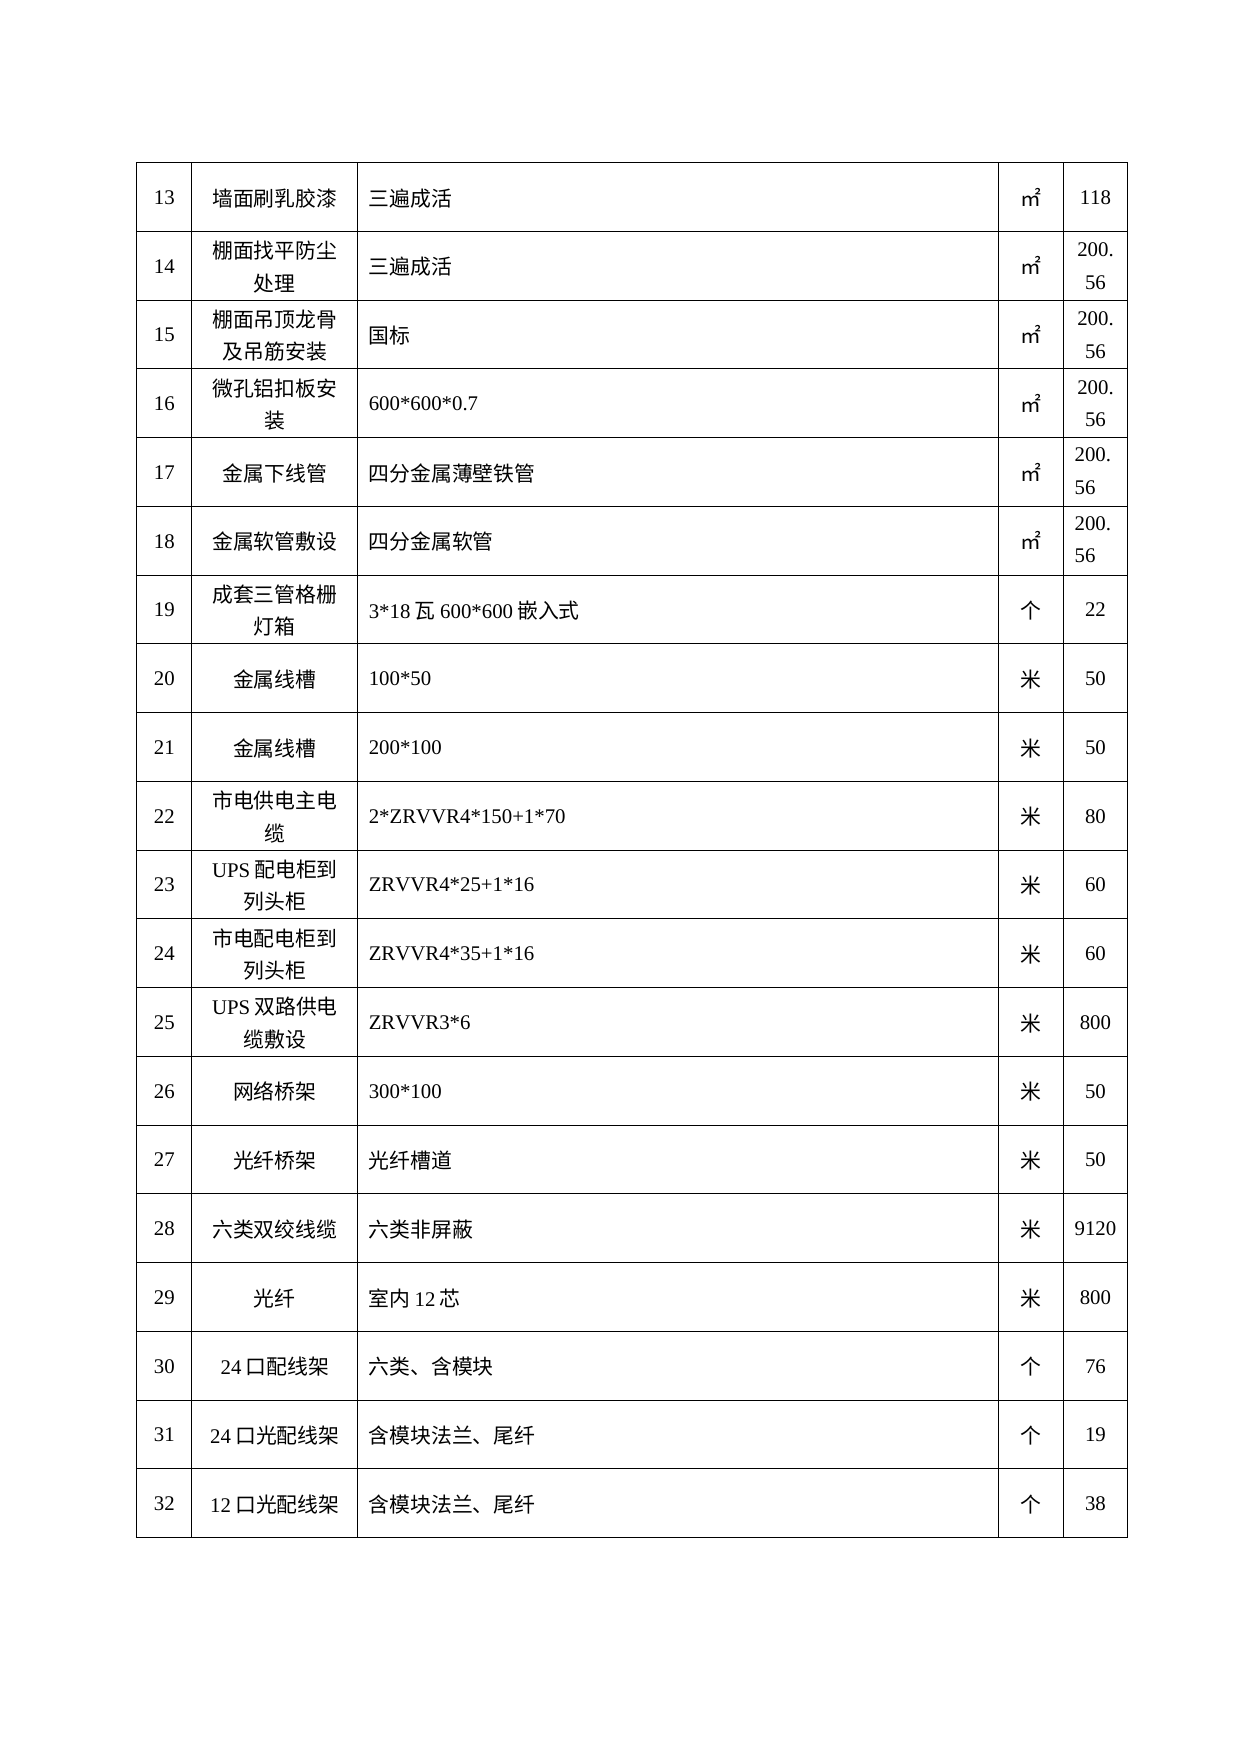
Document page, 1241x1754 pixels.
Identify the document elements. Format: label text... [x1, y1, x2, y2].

table_cell 24 [137, 919, 191, 987]
table_cell 网络桥架 [192, 1057, 357, 1124]
table_cell 米 [999, 988, 1063, 1056]
table_cell 31 [137, 1401, 191, 1468]
table_cell 50 [1064, 1126, 1127, 1193]
table_cell ㎡ [999, 438, 1063, 506]
table_cell 76 [1064, 1332, 1127, 1399]
table_cell 19 [1064, 1401, 1127, 1468]
table_cell 60 [1064, 851, 1127, 918]
table_cell 14 [137, 232, 191, 299]
table_cell 28 [137, 1194, 191, 1262]
table_cell 23 [137, 851, 191, 918]
table_cell 金属线槽 [192, 713, 357, 781]
table_cell 50 [1064, 1057, 1127, 1124]
table_cell 600*600*0.7 [358, 369, 998, 437]
table_cell 微孔铝扣板安装 [192, 369, 357, 437]
table_cell 118 [1064, 163, 1127, 231]
table_cell 六类、含模块 [358, 1332, 998, 1399]
table_cell 光纤 [192, 1263, 357, 1331]
table_cell ZRVVR4*25+1*16 [358, 851, 998, 918]
table_cell 三遍成活 [358, 232, 998, 299]
table_cell 含模块法兰、尾纤 [358, 1469, 998, 1537]
table_cell 四分金属薄壁铁管 [358, 438, 998, 506]
table_cell 24口配线架 [192, 1332, 357, 1399]
table_cell 800 [1064, 1263, 1127, 1331]
table_cell ㎡ [999, 232, 1063, 299]
table_cell 20 [137, 644, 191, 712]
table_cell 国标 [358, 301, 998, 368]
table_cell 米 [999, 644, 1063, 712]
table_cell 21 [137, 713, 191, 781]
table_cell 200.56 [1064, 438, 1127, 506]
table_cell ZRVVR4*35+1*16 [358, 919, 998, 987]
table_cell 9120 [1064, 1194, 1127, 1262]
table_cell ㎡ [999, 301, 1063, 368]
table_cell 米 [999, 1057, 1063, 1124]
table_cell ZRVVR3*6 [358, 988, 998, 1056]
table_cell 成套三管格栅灯箱 [192, 576, 357, 643]
table_cell 个 [999, 1469, 1063, 1537]
table_cell 四分金属软管 [358, 507, 998, 574]
table_cell 室内12芯 [358, 1263, 998, 1331]
table_cell 29 [137, 1263, 191, 1331]
table_cell 19 [137, 576, 191, 643]
table_cell 六类双绞线缆 [192, 1194, 357, 1262]
table_cell UPS双路供电缆敷设 [192, 988, 357, 1056]
table_cell 米 [999, 713, 1063, 781]
table_cell 27 [137, 1126, 191, 1193]
table_cell ㎡ [999, 163, 1063, 231]
table_cell 金属软管敷设 [192, 507, 357, 574]
table_cell 80 [1064, 782, 1127, 849]
table_cell 米 [999, 851, 1063, 918]
table_cell 个 [999, 1332, 1063, 1399]
table_cell 100*50 [358, 644, 998, 712]
table_cell 六类非屏蔽 [358, 1194, 998, 1262]
table_cell 市电供电主电缆 [192, 782, 357, 849]
table_cell 金属线槽 [192, 644, 357, 712]
table_cell 米 [999, 1263, 1063, 1331]
table_cell 32 [137, 1469, 191, 1537]
table_cell 金属下线管 [192, 438, 357, 506]
table_cell 60 [1064, 919, 1127, 987]
table_cell 17 [137, 438, 191, 506]
table_cell UPS配电柜到列头柜 [192, 851, 357, 918]
table_cell 米 [999, 1126, 1063, 1193]
table_cell 13 [137, 163, 191, 231]
table_cell 棚面吊顶龙骨及吊筋安装 [192, 301, 357, 368]
table_cell 棚面找平防尘处理 [192, 232, 357, 299]
table_cell 含模块法兰、尾纤 [358, 1401, 998, 1468]
table_cell 三遍成活 [358, 163, 998, 231]
table_cell ㎡ [999, 507, 1063, 574]
table_cell 800 [1064, 988, 1127, 1056]
table_cell 25 [137, 988, 191, 1056]
table_cell ㎡ [999, 369, 1063, 437]
table_cell 米 [999, 1194, 1063, 1262]
table_cell 16 [137, 369, 191, 437]
table_cell 个 [999, 1401, 1063, 1468]
table_cell 50 [1064, 713, 1127, 781]
table_cell 12口光配线架 [192, 1469, 357, 1537]
table_cell 3*18瓦 600*600嵌入式 [358, 576, 998, 643]
table_cell 24口光配线架 [192, 1401, 357, 1468]
table_cell 200.56 [1064, 301, 1127, 368]
table_cell 200.56 [1064, 369, 1127, 437]
table_cell 200*100 [358, 713, 998, 781]
table_cell 300*100 [358, 1057, 998, 1124]
table_cell 2*ZRVVR4*150+1*70 [358, 782, 998, 849]
table_cell 市电配电柜到列头柜 [192, 919, 357, 987]
table_cell 30 [137, 1332, 191, 1399]
table_cell 50 [1064, 644, 1127, 712]
table_cell 光纤槽道 [358, 1126, 998, 1193]
table_cell 200.56 [1064, 507, 1127, 574]
table_cell 15 [137, 301, 191, 368]
table_cell 38 [1064, 1469, 1127, 1537]
table_cell 米 [999, 782, 1063, 849]
table_cell 个 [999, 576, 1063, 643]
table_cell 22 [1064, 576, 1127, 643]
table_cell 墙面刷乳胶漆 [192, 163, 357, 231]
table_cell 米 [999, 919, 1063, 987]
table_cell 26 [137, 1057, 191, 1124]
table_cell 18 [137, 507, 191, 574]
table_cell 光纤桥架 [192, 1126, 357, 1193]
table_cell 200.56 [1064, 232, 1127, 299]
table_cell 22 [137, 782, 191, 849]
